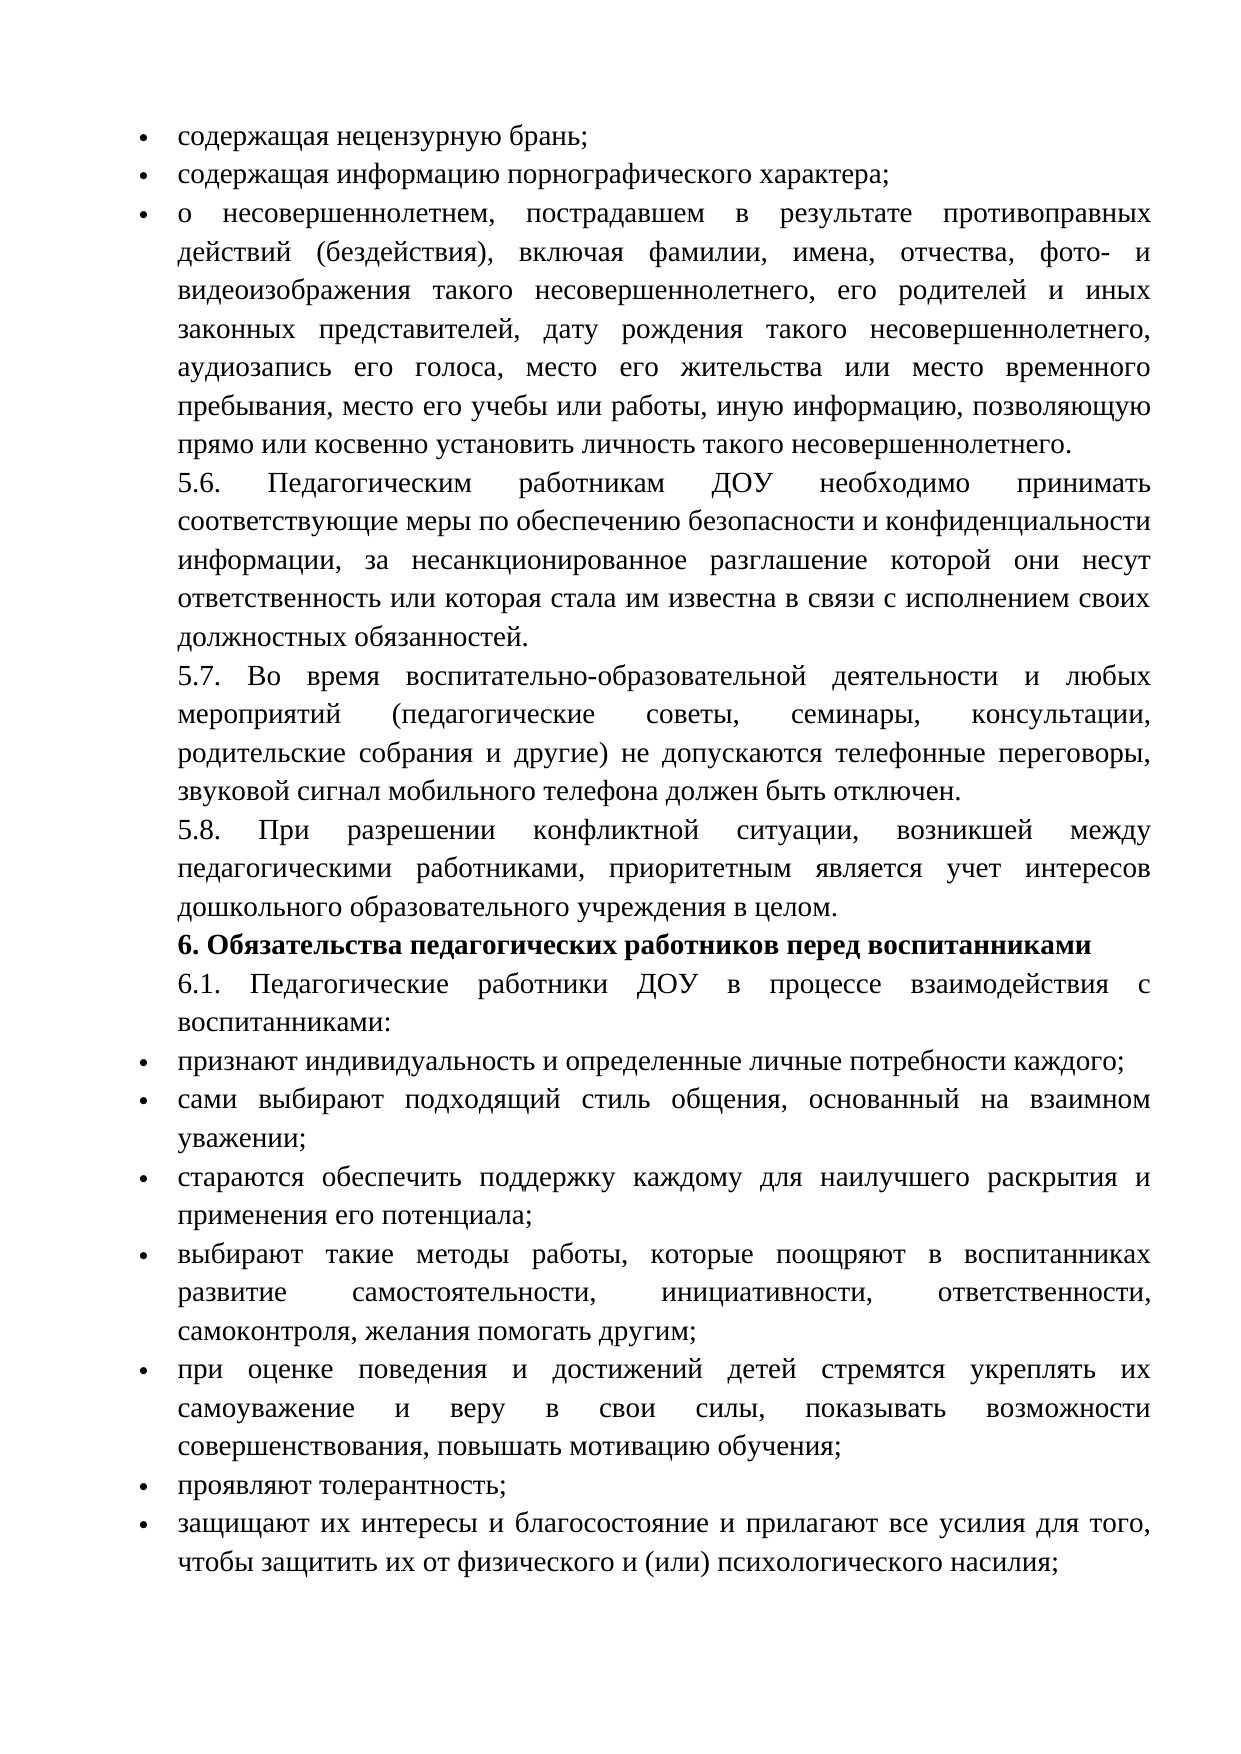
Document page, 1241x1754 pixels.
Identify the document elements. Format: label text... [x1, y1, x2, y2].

list сами выбирают подходящий стиль общения, основанный на взаимном уважении; [140, 1082, 1152, 1154]
text 5.7. Во время воспитательно-образовательной деятельности и любых мероприятий (педагогические советы, семинары, консультации, родительские собрания и другие) не допускаются телефонные переговоры, звуковой сигнал мобильного телефона должен быть отключен. [177, 658, 1152, 807]
list признают индивидуальность и определенные личные потребности каждого; [140, 1043, 1152, 1077]
list стараются обеспечить поддержку каждому для наилучшего раскрытия и применения его потенциала; [140, 1159, 1152, 1231]
text 6. Обязательства педагогических работников перед воспитанниками [177, 927, 1152, 961]
list проявляют толерантность; [140, 1467, 1152, 1501]
text 5.8. При разрешении конфликтной ситуации, возникшей между педагогическими работниками, приоритетным является учет интересов дошкольного образовательного учреждения в целом. [177, 812, 1152, 922]
text 6.1. Педагогические работники ДОУ в процессе взаимодействия с воспитанниками: [177, 966, 1152, 1038]
text 5.6. Педагогическим работникам ДОУ необходимо принимать соответствующие меры по обеспечению безопасности и конфиденциальности информации, за несанкционированное разглашение которой они несут ответственность или которая стала им известна в связи с исполнением своих должностных обязанностей. [177, 465, 1152, 653]
list при оценке поведения и достижений детей стремятся укреплять их самоуважение и веру в свои силы, показывать возможности совершенствования, повышать мотивацию обучения; [140, 1351, 1152, 1462]
list содержащая информацию порнографического характера; [140, 157, 1152, 190]
list выбирают такие методы работы, которые поощряют в воспитанниках развитие самостоятельности, инициативности, ответственности, самоконтроля, желания помогать другим; [140, 1236, 1152, 1346]
list содержащая нецензурную брань; [140, 118, 1152, 152]
list защищают их интересы и благосостояние и прилагают все усилия для того, чтобы защитить их от физического и (или) психологического насилия; [140, 1506, 1152, 1578]
list о несовершеннолетнем, пострадавшем в результате противоправных действий (бездействия), включая фамилии, имена, отчества, фото- и видеоизображения такого несовершеннолетнего, его родителей и иных законных представителей, дату рождения такого несовершеннолетнего, аудиозапись его голоса, место его жительства или место временного пребывания, место его учебы или работы, иную информацию, позволяющую прямо или косвенно установить личность такого несовершеннолетнего. [140, 195, 1152, 460]
